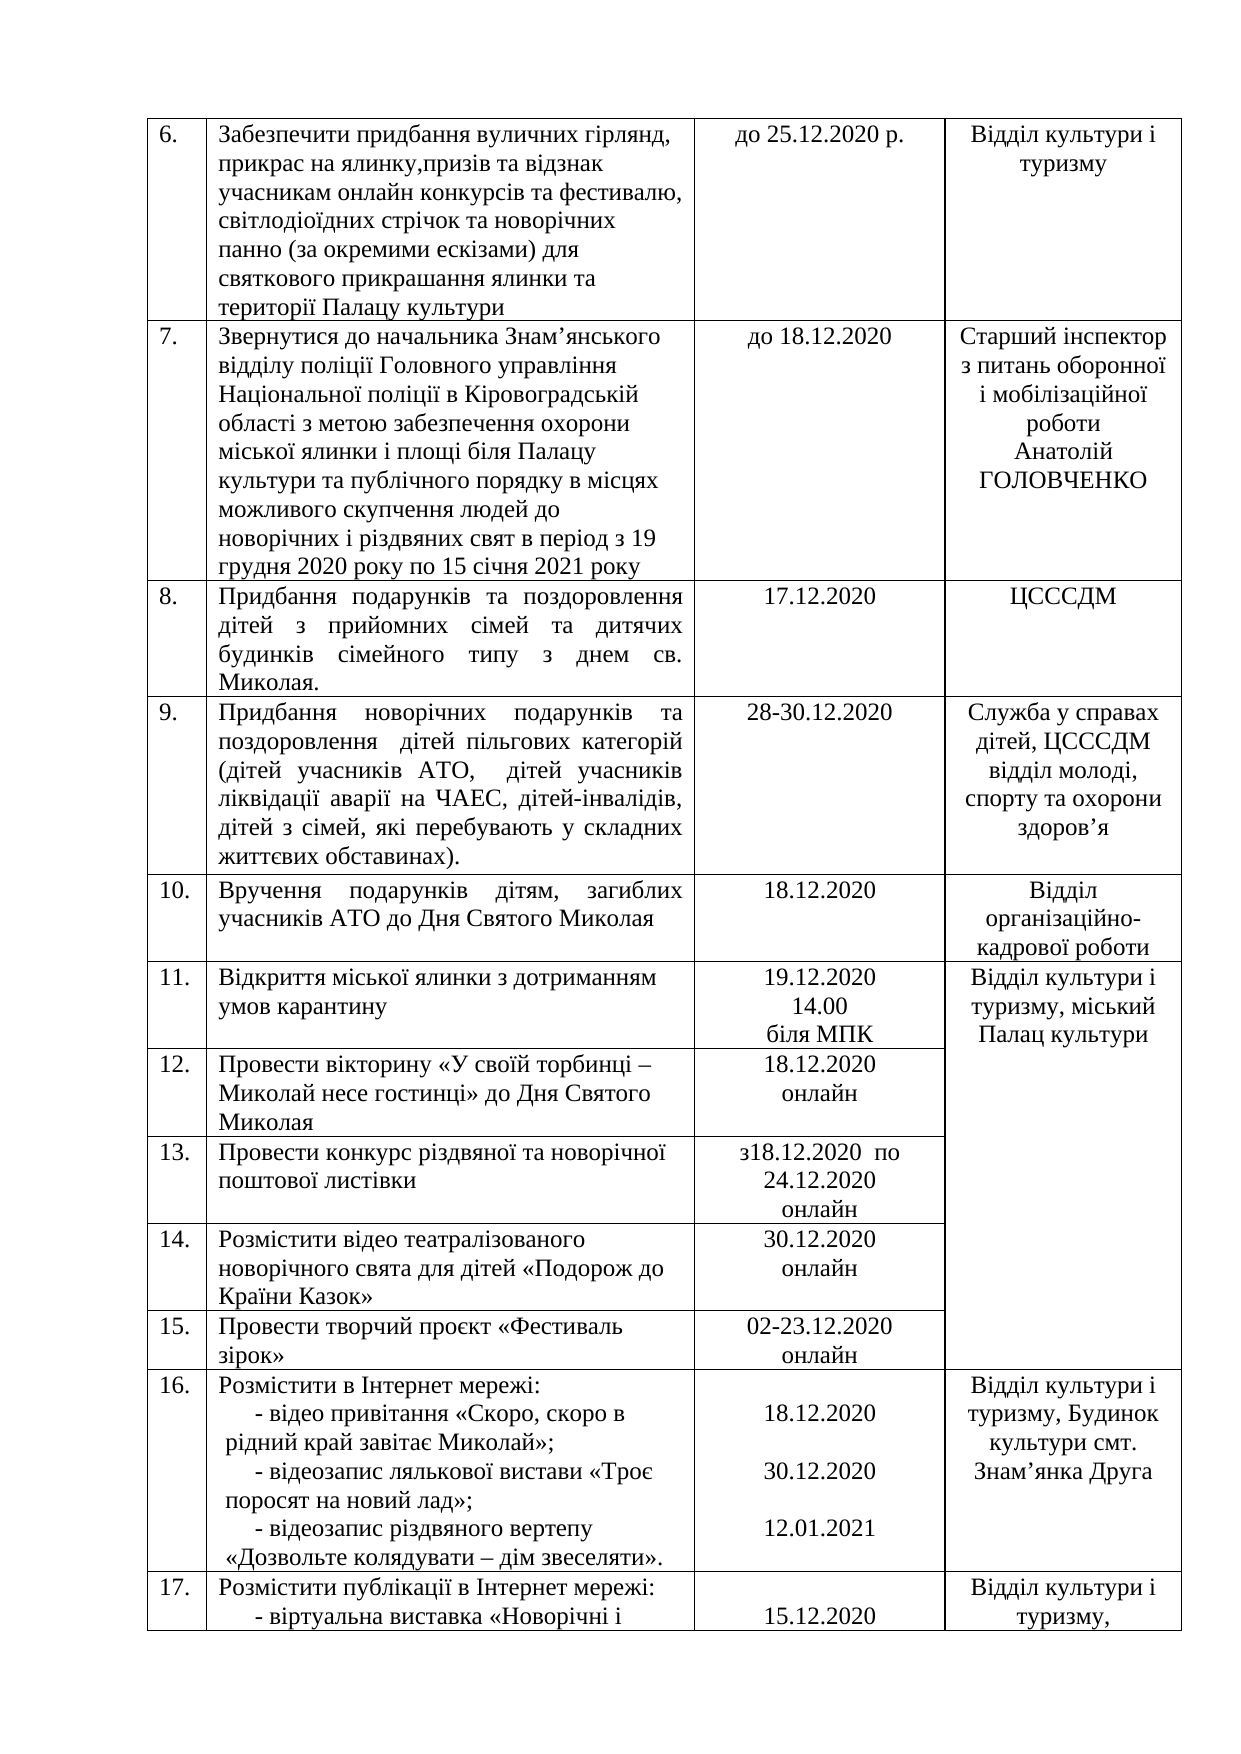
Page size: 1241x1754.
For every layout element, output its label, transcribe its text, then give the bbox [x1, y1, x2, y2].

table_cell Провести вікторину «У своїй торбинці – Миколай несе гостинці» до Дня Святого Миколая [207, 1049, 694, 1136]
table_cell Відділ культури і туризму, Будинок культури смт. Знам’янка Друга [946, 1370, 1181, 1571]
table_cell Розмістити відео театралізованого новорічного свята для дітей «Подорож до Країни Казок» [207, 1224, 694, 1310]
table_cell [148, 119, 206, 320]
table_cell [148, 875, 206, 961]
table_cell Придбання подарунків та поздоровлення дітей з прийомних сімей та дитячих будинків сімейного типу з днем св. Миколая. [207, 581, 694, 696]
table_cell [148, 1224, 206, 1310]
table_cell 18.12.2020 30.12.2020 12.01.2021 [695, 1370, 944, 1571]
table_cell Провести конкурс різдвяної та новорічної поштової листівки [207, 1137, 694, 1223]
table_cell [148, 962, 206, 1048]
table_cell 18.12.2020 [695, 875, 944, 961]
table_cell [207, 1572, 694, 1629]
table_cell ЦСССДМ [946, 581, 1181, 696]
table_cell [148, 1137, 206, 1223]
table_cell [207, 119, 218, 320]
table_cell [148, 1572, 206, 1629]
table_cell 19.12.2020 14.00 біля МПК [695, 962, 944, 1048]
table_cell Відділ культури і туризму, міський Палац культури [946, 962, 1181, 1369]
table_cell Вручення подарунків дітям, загиблих учасників АТО до Дня Святого Миколая [207, 875, 694, 961]
table_cell [148, 1049, 206, 1136]
table_cell [148, 1370, 206, 1571]
table_cell Придбання новорічних подарунків та поздоровлення дітей пільгових категорій (дітей учасників АТО, дітей учасників ліквідації аварії на ЧАЕС, дітей-інвалідів, дітей з сімей, які перебувають у складних життєвих обставинах). [207, 697, 694, 874]
table_cell Служба у справах дітей, ЦСССДМ відділ молоді, спорту та охорони здоров’я [946, 697, 1181, 874]
table_cell 30.12.2020 онлайн [695, 1224, 944, 1310]
table_cell [148, 1311, 206, 1369]
table_cell [148, 321, 206, 580]
table_cell 02-23.12.2020 онлайн [695, 1311, 944, 1369]
table_cell Старший інспектор з питань оборонної і мобілізаційної роботи Анатолій ГОЛОВЧЕНКО [946, 321, 1181, 580]
table_cell до 18.12.2020 [695, 321, 944, 580]
table_cell з18.12.2020 по 24.12.2020 онлайн [695, 1137, 944, 1223]
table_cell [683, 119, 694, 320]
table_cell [946, 1572, 1181, 1629]
table_cell Відкриття міської ялинки з дотриманням умов карантину [207, 962, 694, 1048]
table_cell 28-30.12.2020 [695, 697, 944, 874]
table_cell до 25.12.2020 р. [695, 119, 944, 320]
table_cell [148, 581, 206, 696]
table_cell Відділ культури і туризму [946, 119, 1181, 320]
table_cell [695, 1572, 944, 1629]
table_cell [148, 697, 206, 874]
table_cell Відділ організаційно-кадрової роботи [946, 875, 1181, 961]
table_cell Звернутися до начальника Знам’янського відділу поліції Головного управління Національної поліції в Кіровоградській області з метою забезпечення охорони міської ялинки і площі біля Палацу культури та публічного порядку в місцях можливого скупчення людей до новорічних і різдвяних свят в період з 19 грудня 2020 року по 15 січня 2021 року [207, 321, 694, 580]
table_cell 17.12.2020 [695, 581, 944, 696]
table_cell Провести творчий проєкт «Фестиваль зірок» [207, 1311, 694, 1369]
table_cell Розмістити в Інтернет мережі: відео привітання «Скоро, скоро в рідний край завітає Миколай»; відеозапис лялькової вистави «Троє поросят на новий лад»; відеозапис різдвяного вертепу «Дозвольте колядувати – дім звеселяти». [207, 1370, 694, 1571]
table_cell 18.12.2020 онлайн [695, 1049, 944, 1136]
